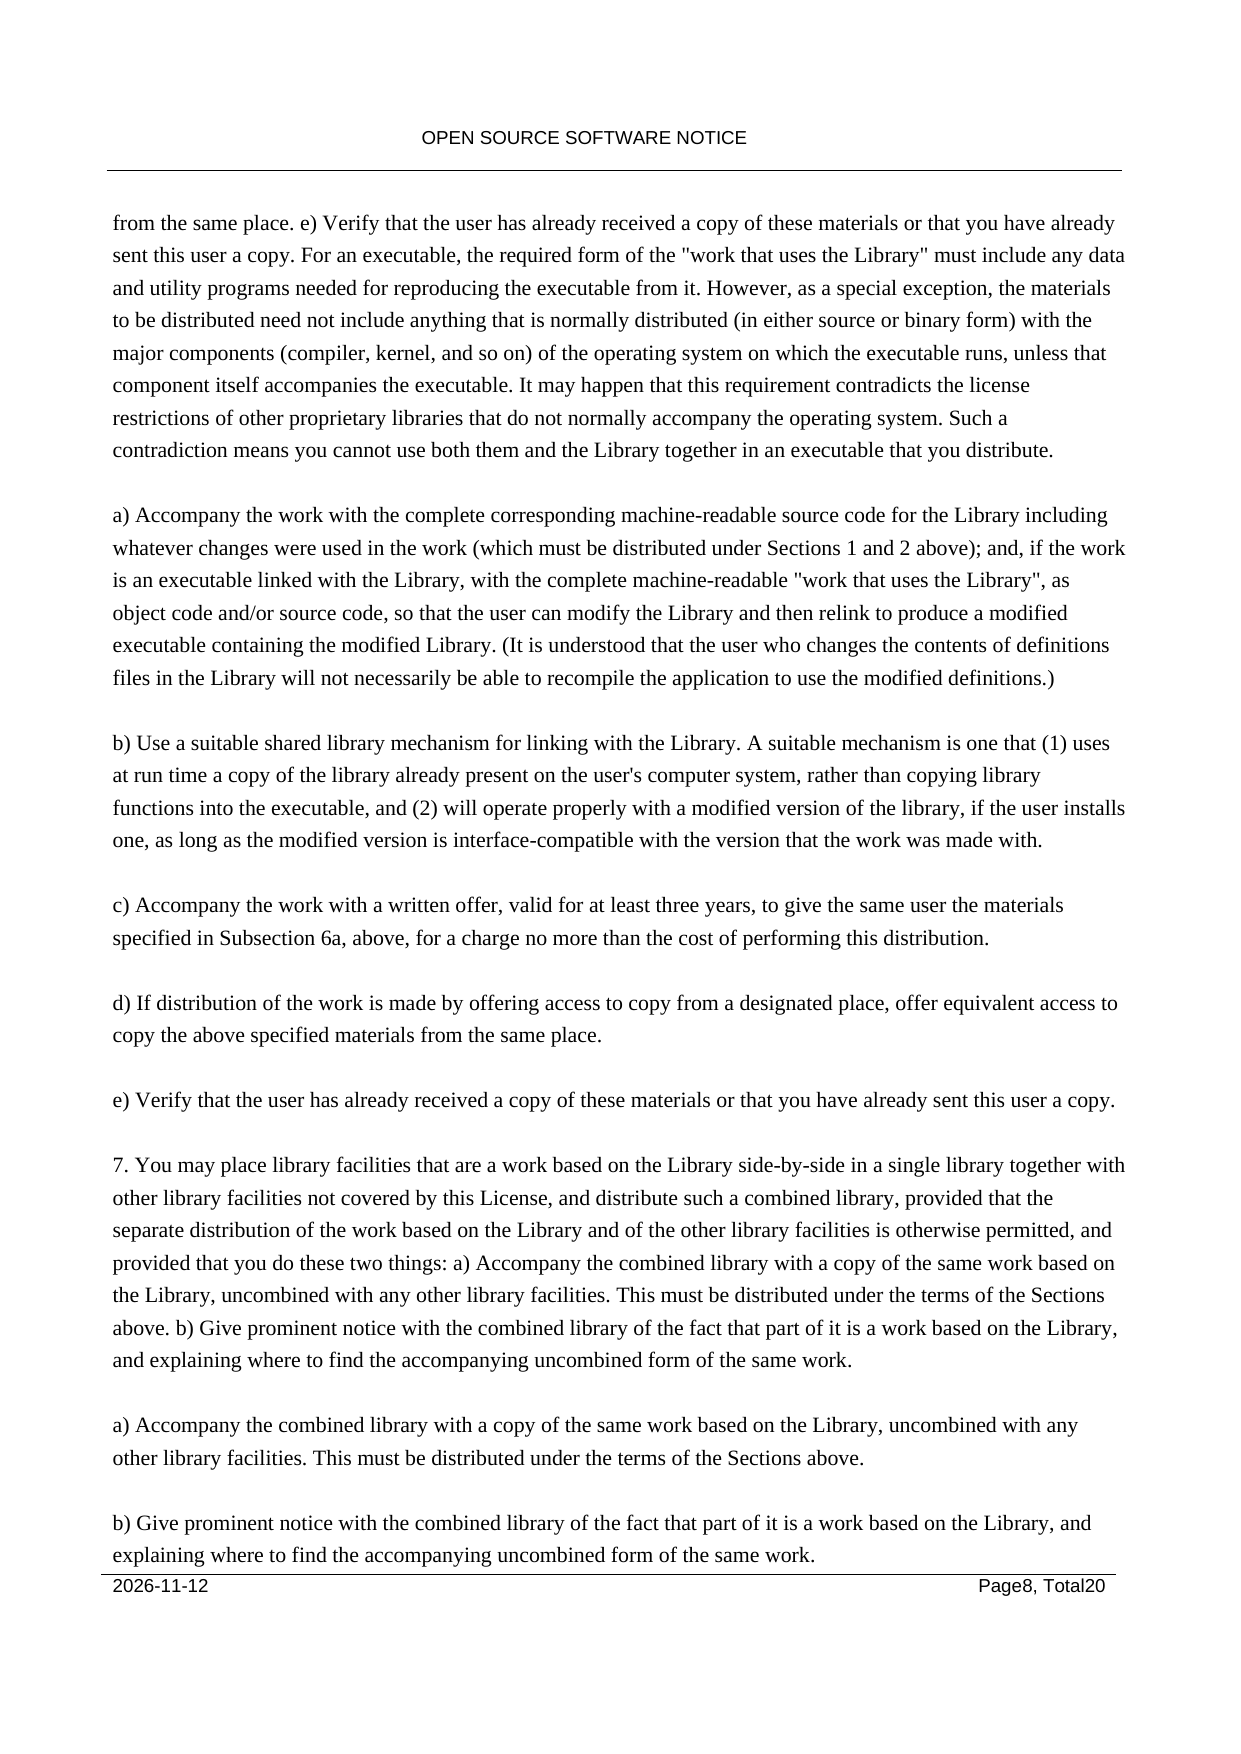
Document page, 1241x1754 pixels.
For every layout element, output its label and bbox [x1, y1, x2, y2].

text [112, 206, 1128, 1571]
